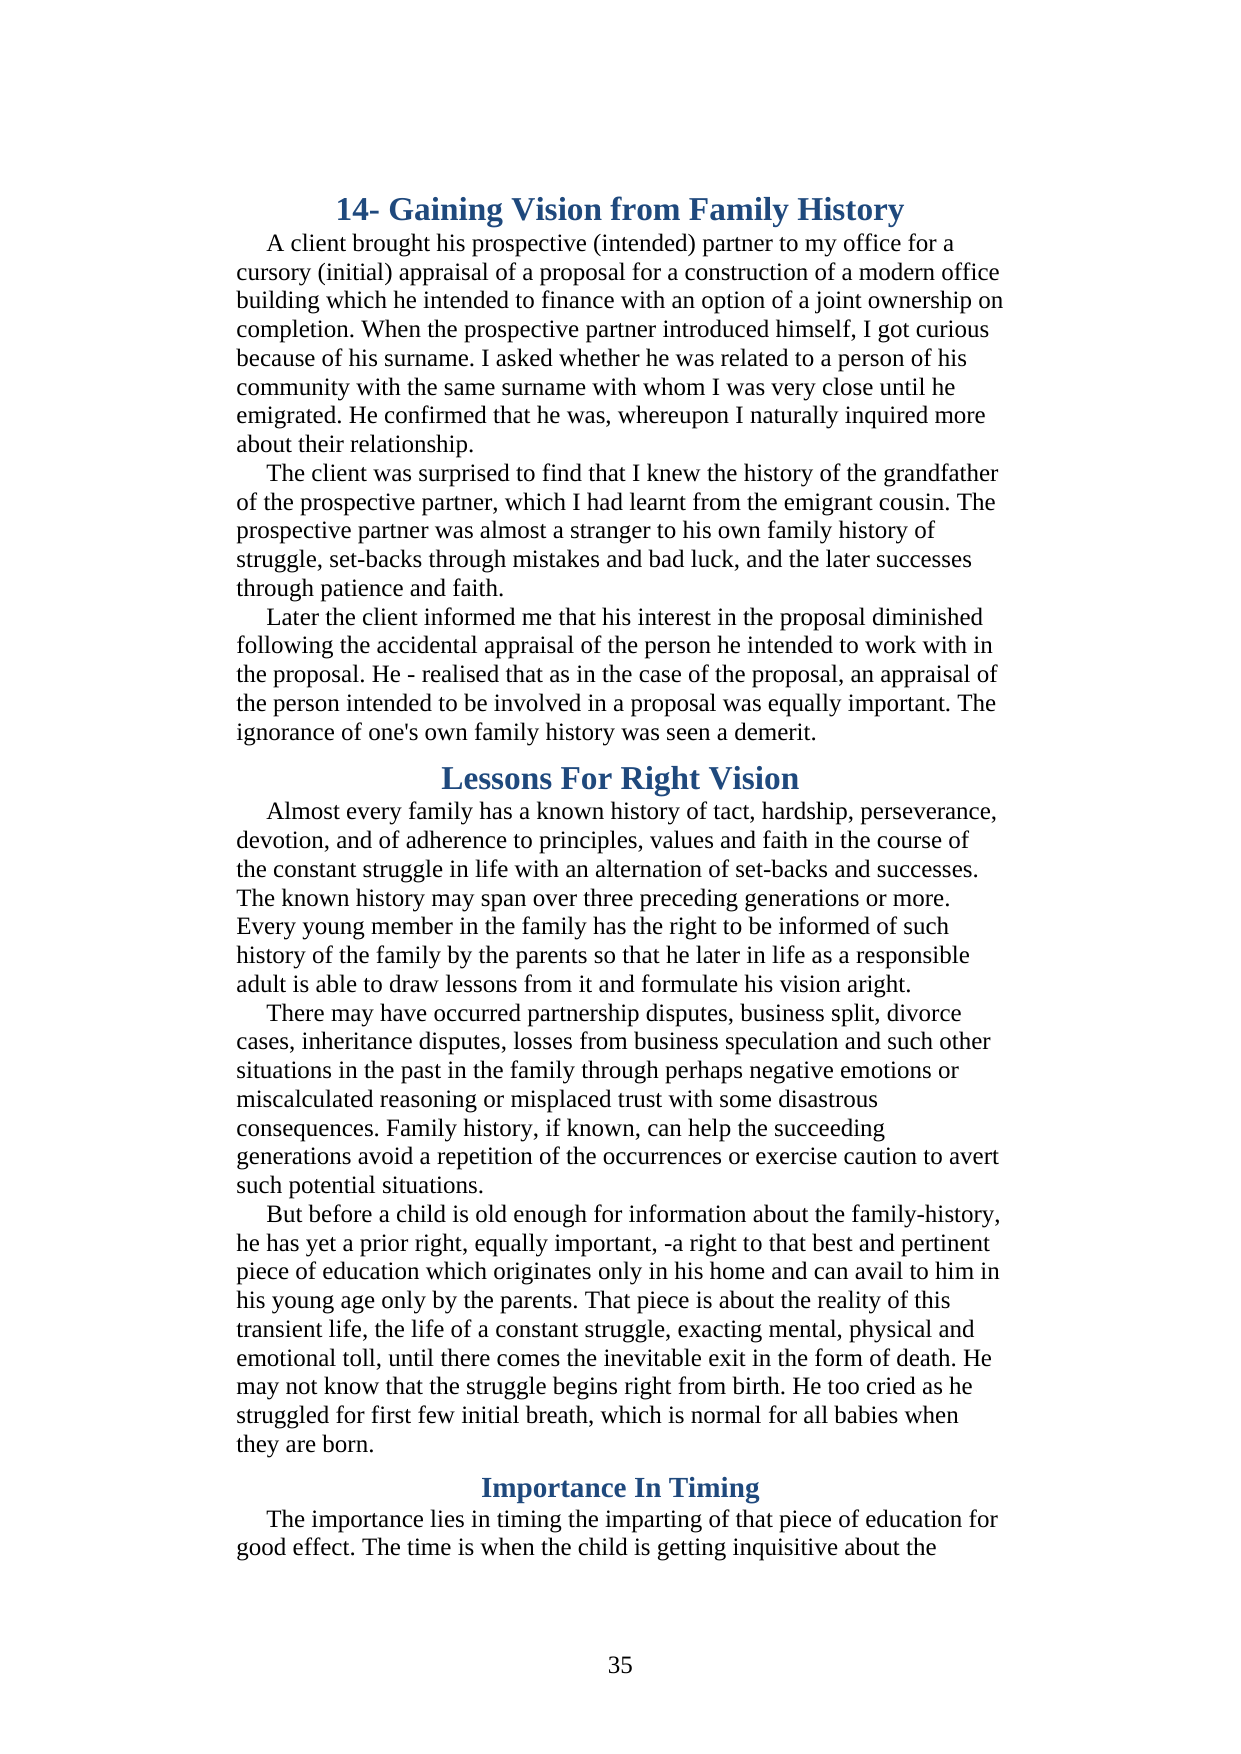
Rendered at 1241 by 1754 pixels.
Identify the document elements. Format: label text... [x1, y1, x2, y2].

text But before a child is old enough for information about the family-history, he has yet a prior right, equally important, -a right to that best and pertinent piece of education which originates only in his home and can avail to him in his young age only by the parents. That piece is about the reality of this transient life, the life of a constant struggle, exacting mental, physical and emotional toll, until there comes the inevitable exit in the form of death. He may not know that the struggle begins right from birth. He too cried as he struggled for first few initial breath, which is normal for all babies when they are born. [236, 1199, 1004, 1458]
text Later the client informed me that his interest in the proposal diminished following the accidental appraisal of the person he intended to work with in the proposal. He - realised that as in the case of the proposal, an appraisal of the person intended to be involved in a proposal was equally important. The ignorance of one's own family history was seen a demerit. [236, 602, 1004, 746]
subtitle 14- Gaining Vision from Family History [236, 190, 1004, 228]
text A client brought his prospective (intended) partner to my office for a cursory (initial) appraisal of a proposal for a construction of a modern office building which he intended to finance with an option of a joint ownership on completion. When the prospective partner introduced himself, I got curious because of his surname. I asked whether he was related to a person of his community with the same surname with whom I was very close until he emigrated. He confirmed that he was, whereupon I naturally inquired more about their relationship. [236, 228, 1004, 458]
text The client was surprised to find that I knew the history of the grandfather of the prospective partner, which I had learnt from the emigrant cousin. The prospective partner was almost a stranger to his own family history of struggle, set-backs through mistakes and bad luck, and the later successes through patience and faith. [236, 458, 1004, 602]
text Almost every family has a known history of tact, hardship, perseverance, devotion, and of adherence to principles, values and faith in the course of the constant struggle in life with an alternation of set-backs and successes. The known history may span over three preceding generations or more. Every young member in the family has the right to be informed of such history of the family by the parents so that he later in life as a responsible adult is able to draw lessons from it and formulate his vision aright. [236, 796, 1004, 998]
text There may have occurred partnership disputes, business split, divorce cases, inheritance disputes, losses from business speculation and such other situations in the past in the family through perhaps negative emotions or miscalculated reasoning or misplaced trust with some disastrous consequences. Family history, if known, can help the succeeding generations avoid a repetition of the occurrences or exercise caution to avert such potential situations. [236, 998, 1004, 1199]
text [236, 1504, 1004, 1561]
subtitle Lessons For Right Vision [236, 758, 1004, 796]
subtitle Importance In Timing [236, 1470, 1004, 1504]
